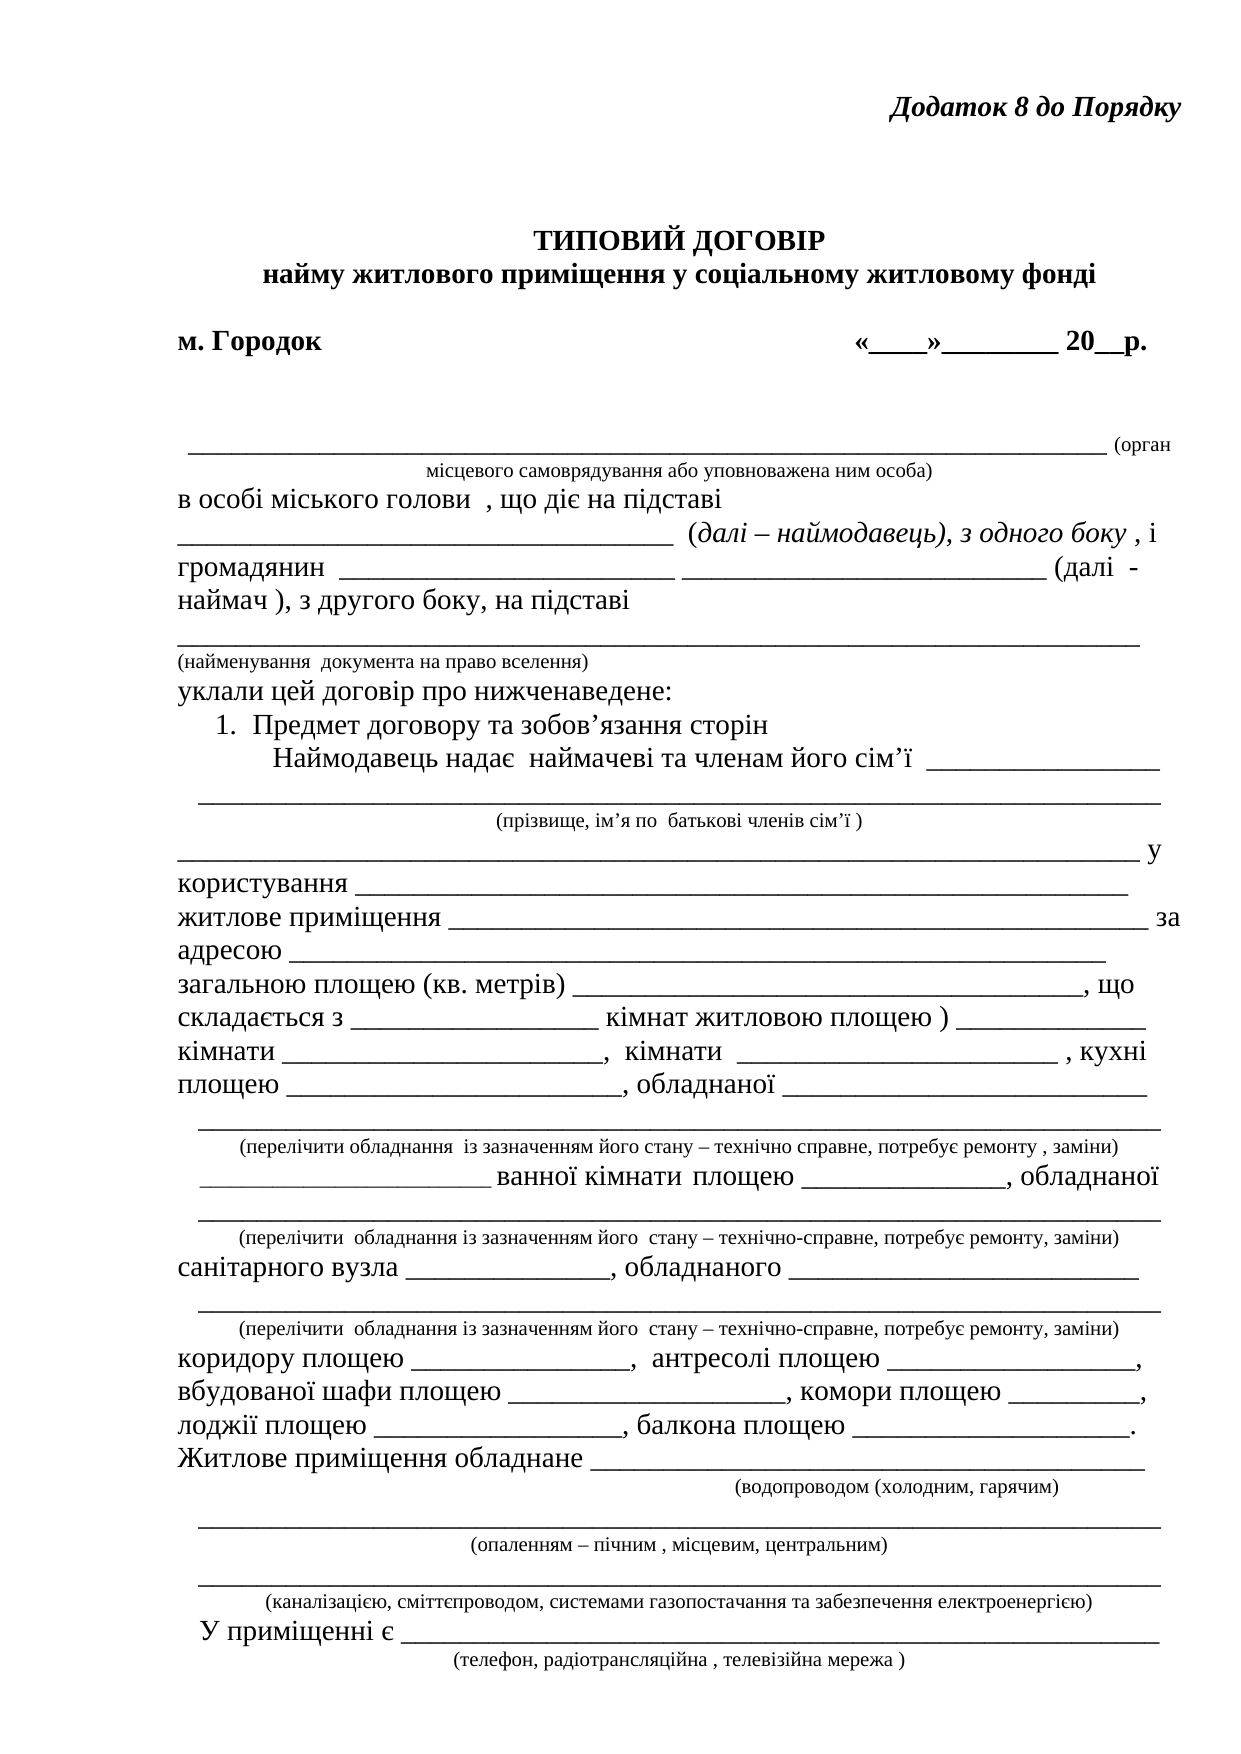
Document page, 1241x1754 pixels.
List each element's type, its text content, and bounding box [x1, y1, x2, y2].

list ____________________________ ванної кімнати площею ______________, обладнаної __________________________________________________________________ (перелічити обладнання із зазначенням його стану – технічно-справне, потребує ремонту, заміни) [177, 1158, 1181, 1249]
list У приміщенні є ____________________________________________________ (телефон, радіотрансляційна , телевізійна мережа ) [177, 1613, 1181, 1671]
list Наймодавець надає наймачеві та членам його сім’ї ________________ __________________________________________________________________ (прізвище, ім’я по батькові членів сім’ї ) [177, 741, 1181, 832]
list Предмет договору та зобов’язання сторін [215, 707, 1181, 741]
list __________________________________________________________________ у користування _____________________________________________________ житлове приміщення ________________________________________________ за адресою ________________________________________________________ загальною площею (кв. метрів) ___________________________________, що складається з _________________ кімнат житловою площею ) _____________ кімнати ______________________, кімнати ______________________ , кухні площею _______________________, обладнаної _________________________ [177, 832, 1181, 1100]
text уклали цей договір про нижченаведене: [177, 673, 1181, 707]
list санітарного вузла ______________, обладнаного ________________________ [177, 1249, 1181, 1282]
list __________________________________________________________________ (опаленням – пічним , місцевим, центральним) [177, 1498, 1181, 1556]
list (водопроводом (холодним, гарячим) [177, 1474, 1181, 1498]
list __________________________________________________________________ (перелічити обладнання із зазначенням його стану – технічно-справне, потребує ремонту, заміни) [177, 1282, 1181, 1340]
list __________________________________________________________________ (перелічити обладнання із зазначенням його стану – технічно справне, потребує ремонту , заміни) [177, 1100, 1181, 1158]
list __________________________________________________________________ (каналізацією, сміттєпроводом, системами газопостачання та забезпечення електроенергією) [177, 1556, 1181, 1613]
text _______________________________________________________________ (орган місцевого самоврядування або уповноважена ним особа) [177, 424, 1181, 482]
text Додаток 8 до Порядку [177, 89, 1181, 122]
text в особі міського голови , що діє на підставі __________________________________ (далі – наймодавець), з одного боку , і громадянин _______________________ _________________________ (далі - наймач ), з другого боку, на підставі __________________________________________________________________ (найменування документа на право вселення) [177, 482, 1181, 673]
text ТИПОВИЙ ДОГОВІР [177, 223, 1181, 256]
text м. Городок «____»________ 20__р. [177, 323, 1181, 357]
list коридору площею _______________, антресолі площею _________________, вбудованої шафи площею ___________________, комори площею _________, лоджії площею _________________, балкона площею ___________________. Житлове приміщення обладнане ______________________________________ [177, 1340, 1181, 1474]
text найму житлового приміщення у соціальному житловому фонді [177, 256, 1181, 290]
